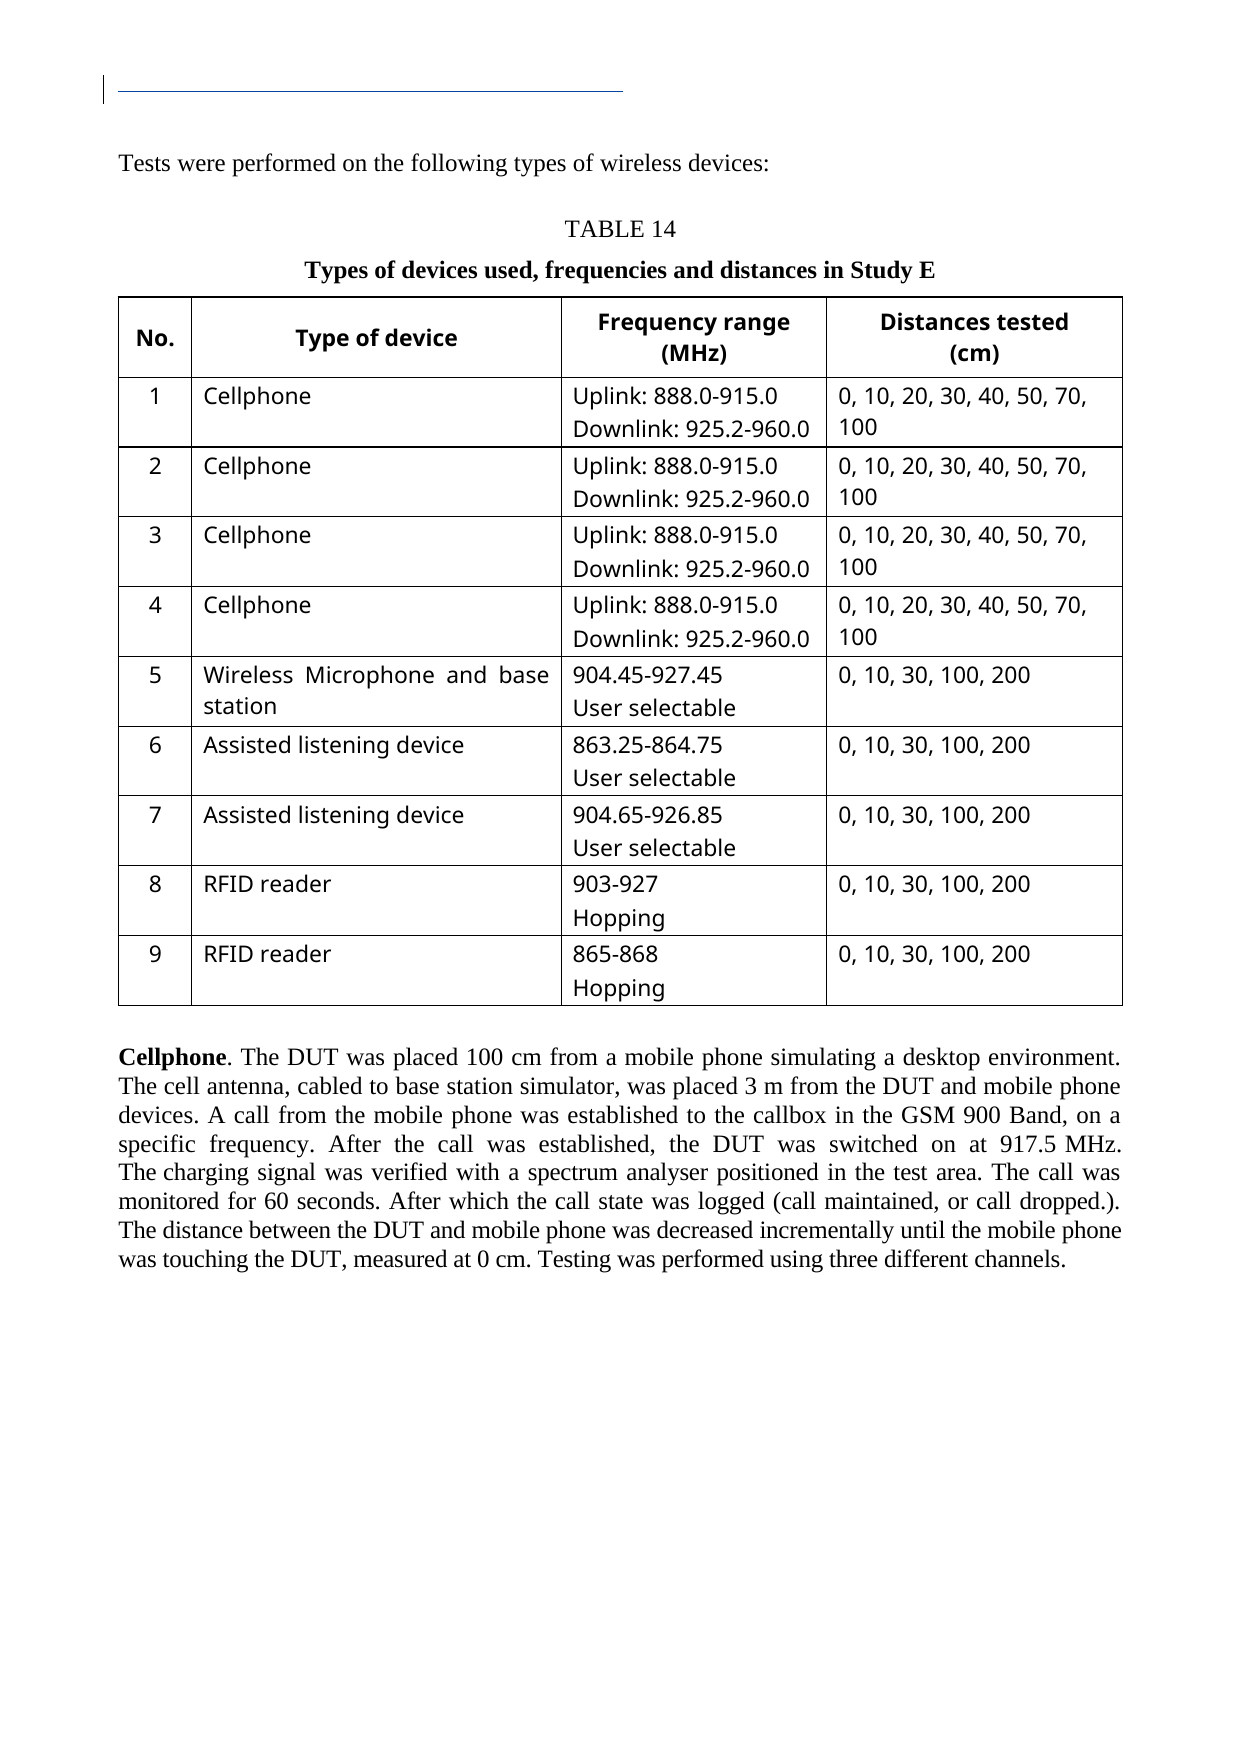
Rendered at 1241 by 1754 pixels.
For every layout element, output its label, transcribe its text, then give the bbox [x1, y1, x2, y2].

table_cell 0, 10, 30, 100, 200 [827, 657, 1122, 726]
table_cell Uplink: 888.0-915.0 Downlink: 925.2-960.0 [562, 517, 826, 586]
table_cell 904.45-927.45 User selectable [562, 657, 826, 726]
table_cell 1 [119, 378, 191, 446]
table_cell 0, 10, 20, 30, 40, 50, 70, 100 [827, 587, 1122, 656]
table_cell Cellphone [192, 587, 561, 656]
table_cell Assisted listening device [192, 727, 561, 795]
table_cell RFID reader [192, 866, 561, 935]
table_header Distances tested (cm) [827, 298, 1122, 377]
table_cell 863.25-864.75 User selectable [562, 727, 826, 795]
table_cell 7 [119, 796, 191, 865]
table_cell 4 [119, 587, 191, 656]
table_cell Uplink: 888.0-915.0 Downlink: 925.2-960.0 [562, 587, 826, 656]
table_cell 8 [119, 866, 191, 935]
table_cell 9 [119, 936, 191, 1005]
table_cell Cellphone [192, 378, 561, 446]
table_header Frequency range (MHz) [562, 298, 826, 377]
title Types of devices used, frequencies and distances in Study E [118, 255, 1122, 284]
table_cell 0, 10, 30, 100, 200 [827, 866, 1122, 935]
table_cell Uplink: 888.0-915.0 Downlink: 925.2-960.0 [562, 448, 826, 516]
table_cell 904.65-926.85 User selectable [562, 796, 826, 865]
text TABLE 14 [118, 214, 1122, 243]
table_cell 903-927 Hopping [562, 866, 826, 935]
table_cell 0, 10, 20, 30, 40, 50, 70, 100 [827, 378, 1122, 446]
table_cell 865-868 Hopping [562, 936, 826, 1005]
table_cell 3 [119, 517, 191, 586]
table_cell Wireless Microphone and base station [192, 657, 561, 726]
table_cell Assisted listening device [192, 796, 561, 865]
title Tests were performed on the following types of wireless devices: [118, 148, 1122, 176]
table_cell 2 [119, 448, 191, 516]
table_cell Cellphone [192, 448, 561, 516]
table_cell 0, 10, 20, 30, 40, 50, 70, 100 [827, 517, 1122, 586]
table_cell Uplink: 888.0-915.0 Downlink: 925.2-960.0 [562, 378, 826, 446]
table_cell RFID reader [192, 936, 561, 1005]
table_cell 0, 10, 30, 100, 200 [827, 936, 1122, 1005]
table_header No. [119, 298, 191, 377]
table_cell 0, 10, 30, 100, 200 [827, 796, 1122, 865]
table_cell Cellphone [192, 517, 561, 586]
table_cell 0, 10, 20, 30, 40, 50, 70, 100 [827, 448, 1122, 516]
table_cell 0, 10, 30, 100, 200 [827, 727, 1122, 795]
table_header Type of device [192, 298, 561, 377]
table_cell 6 [119, 727, 191, 795]
table_cell 5 [119, 657, 191, 726]
text Cellphone. The DUT was placed 100 cm from a mobile phone simulating a desktop environment. The cell antenna, cabled to base station simulator, was placed 3 m from the DUT and mobile phone devices. A call from the mobile phone was established to the callbox in the GSM 900 Band, on a specific frequency. After the call was established, the DUT was switched on at 917.5 MHz. The charging signal was verified with a spectrum analyser positioned in the test area. The call was monitored for 60 seconds. After which the call state was logged (call maintained, or call dropped.). The distance between the DUT and mobile phone was decreased incrementally until the mobile phone was touching the DUT, measured at 0 cm. Testing was performed using three different channels. [118, 1042, 1122, 1272]
